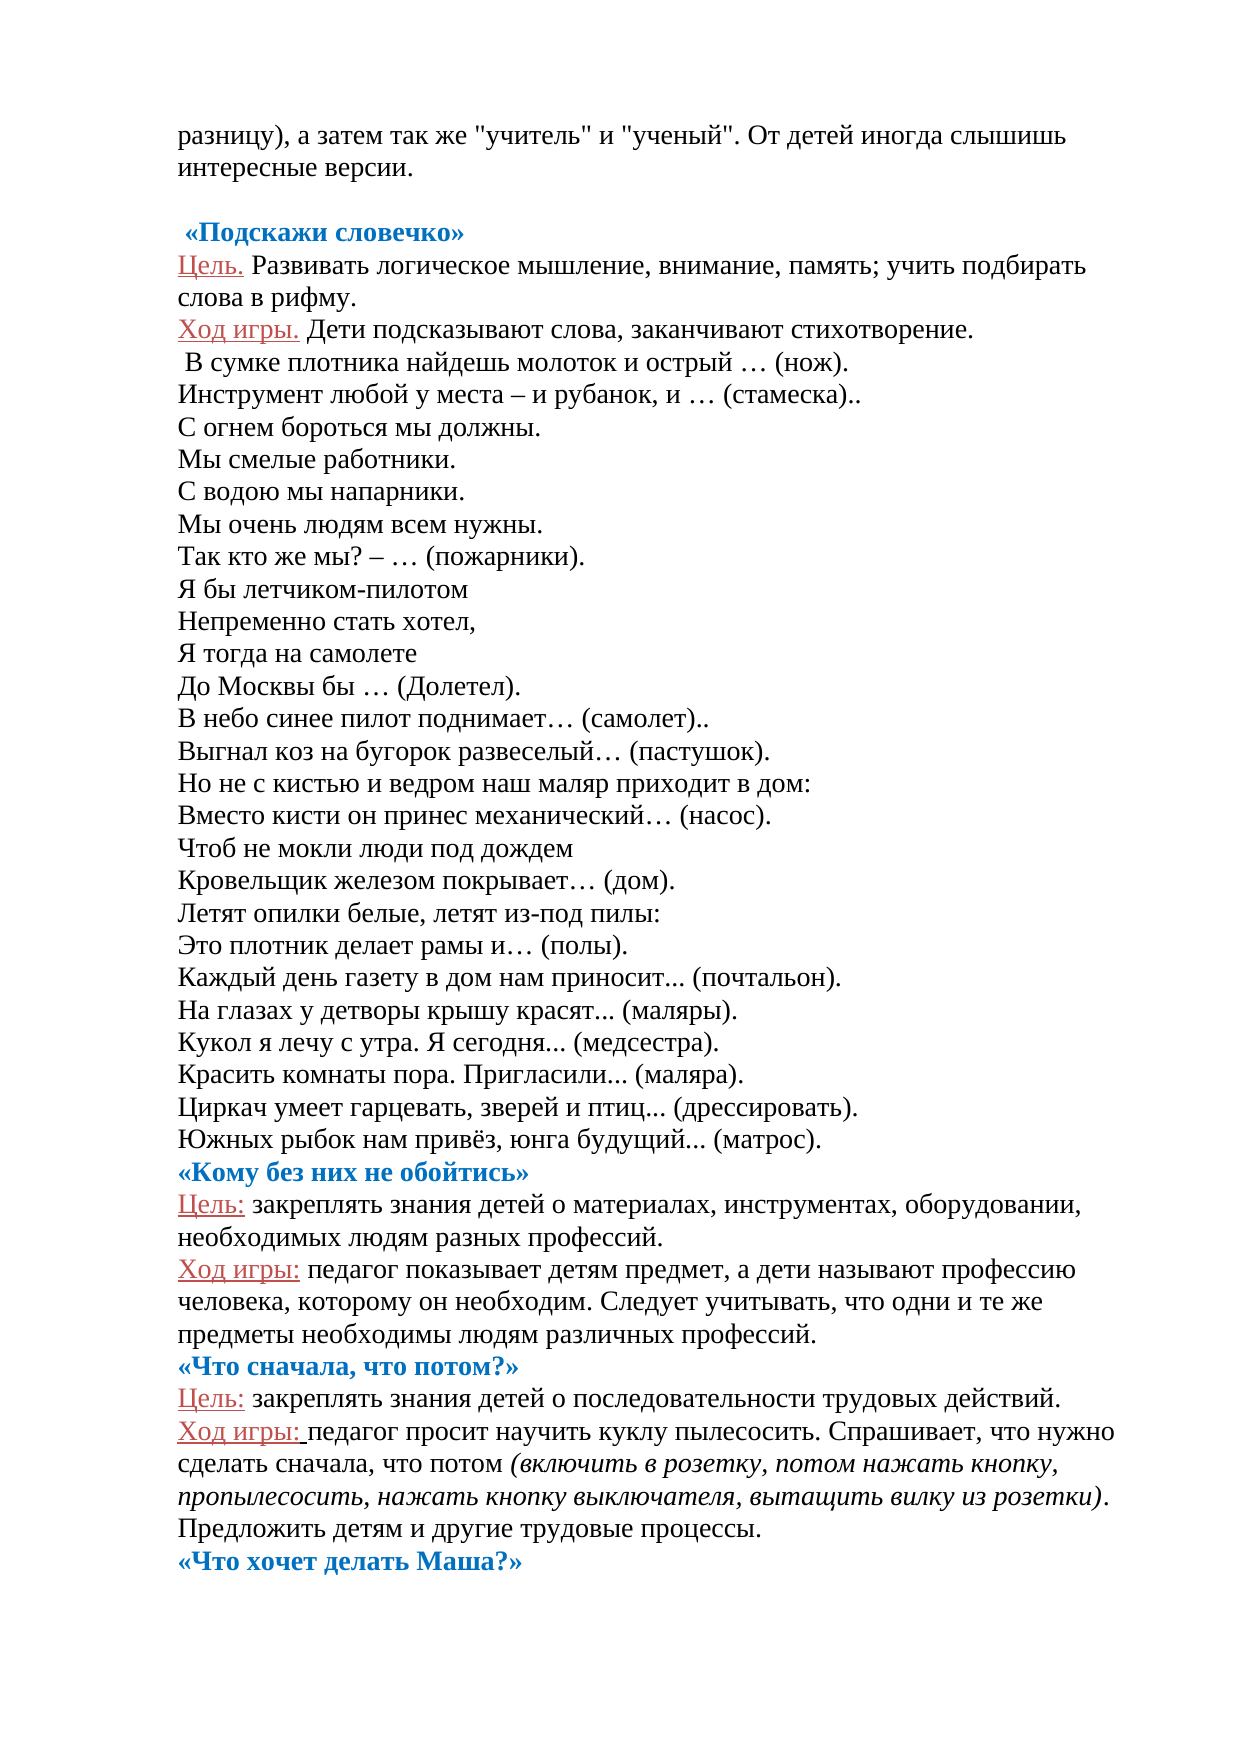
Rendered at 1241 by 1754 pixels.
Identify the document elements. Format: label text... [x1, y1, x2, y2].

text Ход игры: педагог просит научить куклу пылесосить. Спрашивает, что нужно сделать сначала, что потом (включить в розетку, потом нажать кнопку, пропылесосить, нажать кнопку выключателя, вытащить вилку из розетки). Предложить детям и другие трудовые процессы. [177, 1414, 1152, 1543]
text «Подскажи словечко» [177, 183, 1152, 248]
text «Кому без них не обойтись» [177, 1155, 1152, 1187]
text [177, 118, 1152, 183]
text Цель: закреплять знания детей о материалах, инструментах, оборудовании, необходимых людям разных профессий. [177, 1187, 1152, 1252]
text Цель. Развивать логическое мышление, внимание, память; учить подбирать слова в рифму. Ход игры. Дети подсказывают слова, заканчивают стихотворение. В сумке плотника найдешь молоток и острый … (нож). Инструмент любой у места – и рубанок, и … (стамеска).. С огнем бороться мы должны. Мы смелые работники. C водою мы напарники. Мы очень людям всем нужны. Так кто же мы? – … (пожарники). Я бы летчиком-пилотом Непременно стать хотел, Я тогда на самолете До Москвы бы … (Долетел). В небо синее пилот поднимает… (самолет).. Выгнал коз на бугорок развеселый… (пастушок). Но не с кистью и ведром наш маляр приходит в дом: Вместо кисти он принес механический… (насос). Чтоб не мокли люди под дождем Кровельщик железом покрывает… (дом). Летят опилки белые, летят из-под пилы: Это плотник делает рамы и… (полы). Каждый день газету в дом нам приносит... (почтальон). На глазах у детворы крышу красят... (маляры). Кукол я лечу с утра. Я сегодня... (медсестра). Красить комнаты пора. Пригласили... (маляра). Циркач умеет гарцевать, зверей и птиц... (дрессировать). Южных рыбок нам привёз, юнга будущий... (матрос). [177, 248, 1152, 1155]
text Ход игры: педагог показывает детям предмет, а дети называют профессию человека, которому он необходим. Следует учитывать, что одни и те же предметы необходимы людям различных профессий. [177, 1252, 1152, 1349]
text «Что сначала, что потом?» [177, 1349, 1152, 1382]
text Цель: закреплять знания детей о последовательности трудовых действий. [177, 1382, 1152, 1414]
text «Что хочет делать Маша?» [177, 1543, 1152, 1576]
